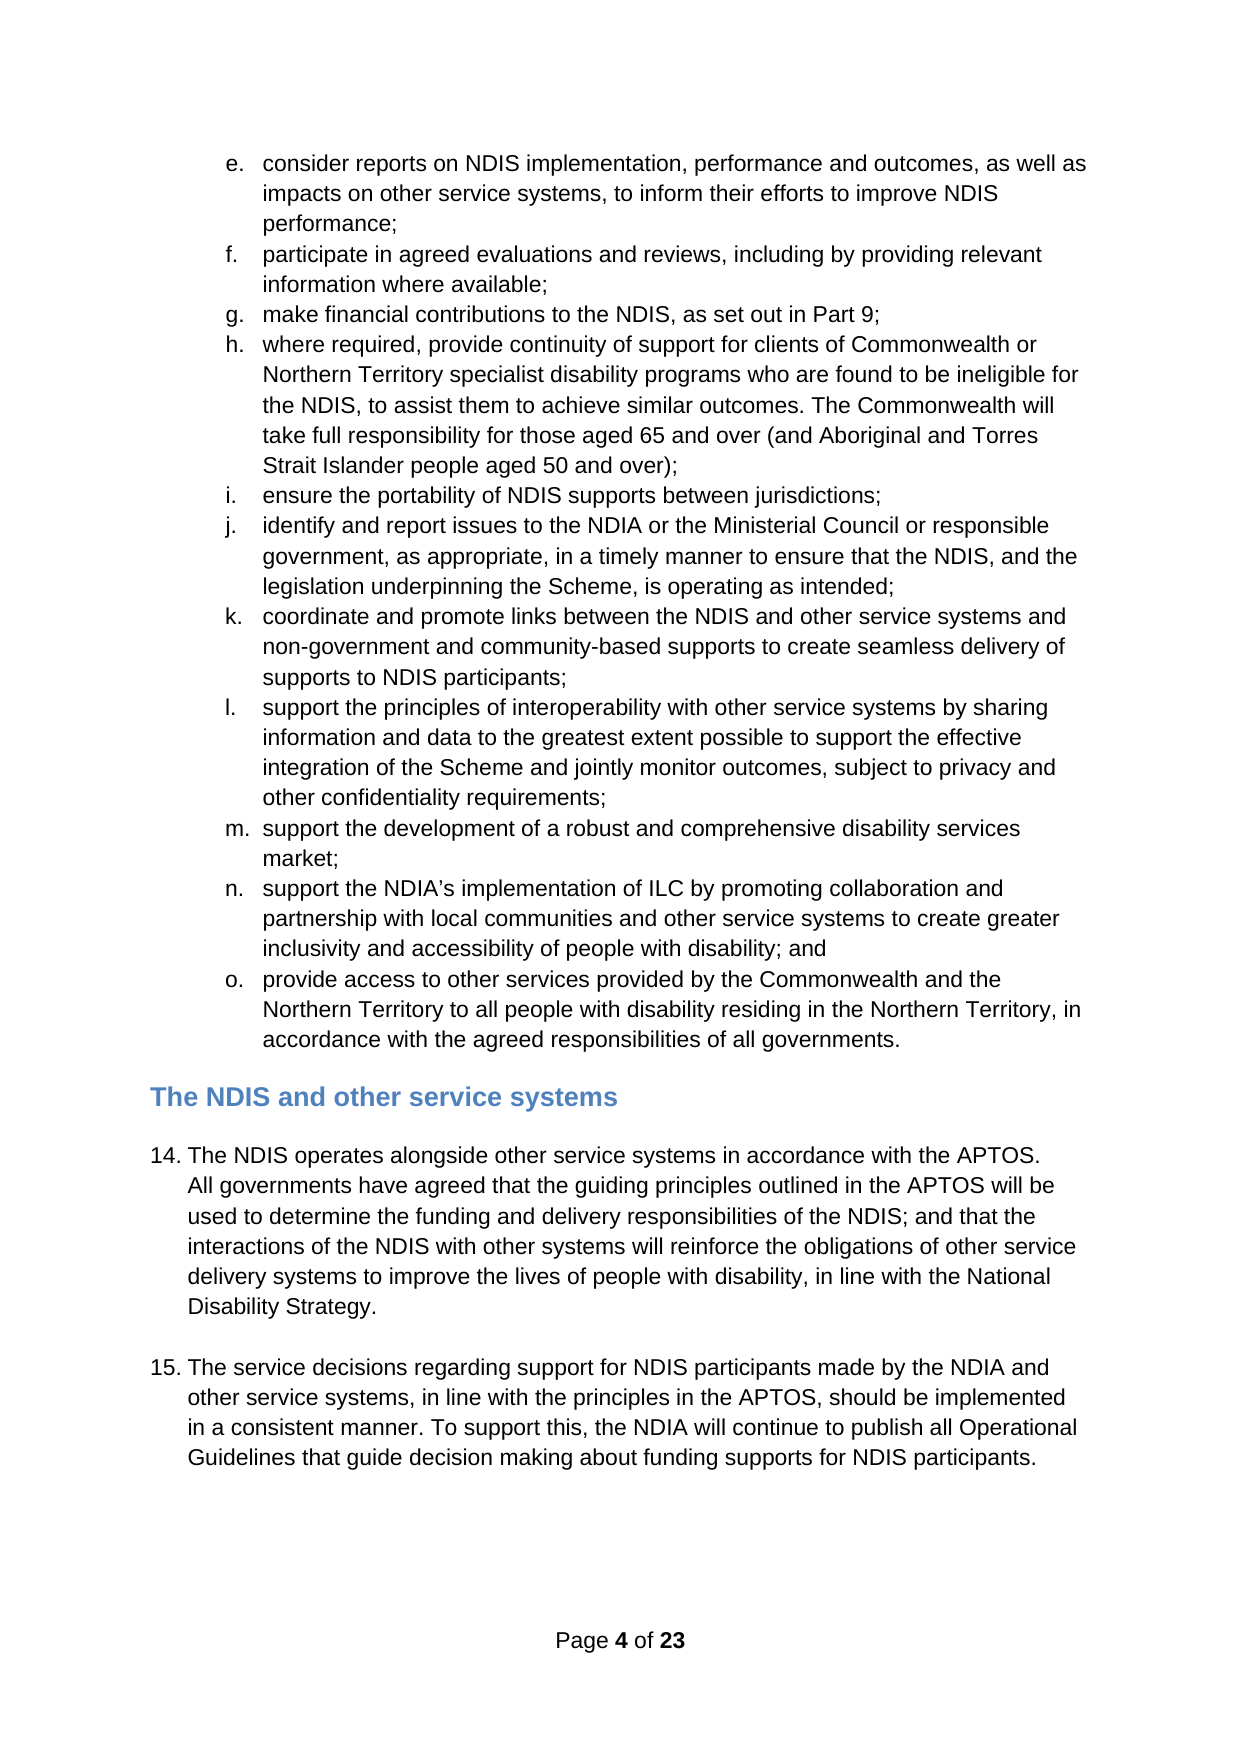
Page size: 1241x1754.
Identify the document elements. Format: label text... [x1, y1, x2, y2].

list identify and report issues to the NDIA or the Ministerial Council or responsible government, as appropriate, in a timely manner to ensure that the NDIS, and the legislation underpinning the Scheme, is operating as intended; [225, 512, 1090, 599]
list support the principles of interoperability with other service systems by sharing information and data to the greatest extent possible to support the effective integration of the Scheme and jointly monitor outcomes, subject to privacy and other confidentiality requirements; [225, 694, 1090, 811]
list ensure the portability of NDIS supports between jurisdictions; [225, 482, 1090, 509]
subtitle The NDIS and other service systems [150, 1081, 1090, 1112]
list The NDIS operates alongside other service systems in accordance with the APTOS. All governments have agreed that the guiding principles outlined in the APTOS will be used to determine the funding and delivery responsibilities of the NDIS; and that the interactions of the NDIS with other systems will reinforce the obligations of other service delivery systems to improve the lives of people with disability, in line with the National Disability Strategy. [150, 1142, 1090, 1319]
list coordinate and promote links between the NDIS and other service systems and non-government and community-based supports to create seamless delivery of supports to NDIS participants; [225, 603, 1090, 690]
list provide access to other services provided by the Commonwealth and the Northern Territory to all people with disability residing in the Northern Territory, in accordance with the agreed responsibilities of all governments. [225, 966, 1090, 1052]
list consider reports on NDIS implementation, performance and outcomes, as well as impacts on other service systems, to inform their efforts to improve NDIS performance; [225, 150, 1090, 237]
list make financial contributions to the NDIS, as set out in Part 9; [225, 301, 1090, 327]
list where required, provide continuity of support for clients of Commonwealth or Northern Territory specialist disability programs who are found to be ineligible for the NDIS, to assist them to achieve similar outcomes. The Commonwealth will take full responsibility for those aged 65 and over (and Aboriginal and Torres Strait Islander people aged 50 and over); [225, 331, 1090, 478]
list support the development of a robust and comprehensive disability services market; [225, 814, 1090, 871]
list support the NDIA’s implementation of ILC by promoting collaboration and partnership with local communities and other service systems to create greater inclusivity and accessibility of people with disability; and [225, 875, 1090, 962]
list The service decisions regarding support for NDIS participants made by the NDIA and other service systems, in line with the principles in the APTOS, should be implemented in a consistent manner. To support this, the NDIA will continue to publish all Operational Guidelines that guide decision making about funding supports for NDIS participants. [150, 1354, 1090, 1471]
list participate in agreed evaluations and reviews, including by providing relevant information where available; [225, 241, 1090, 297]
